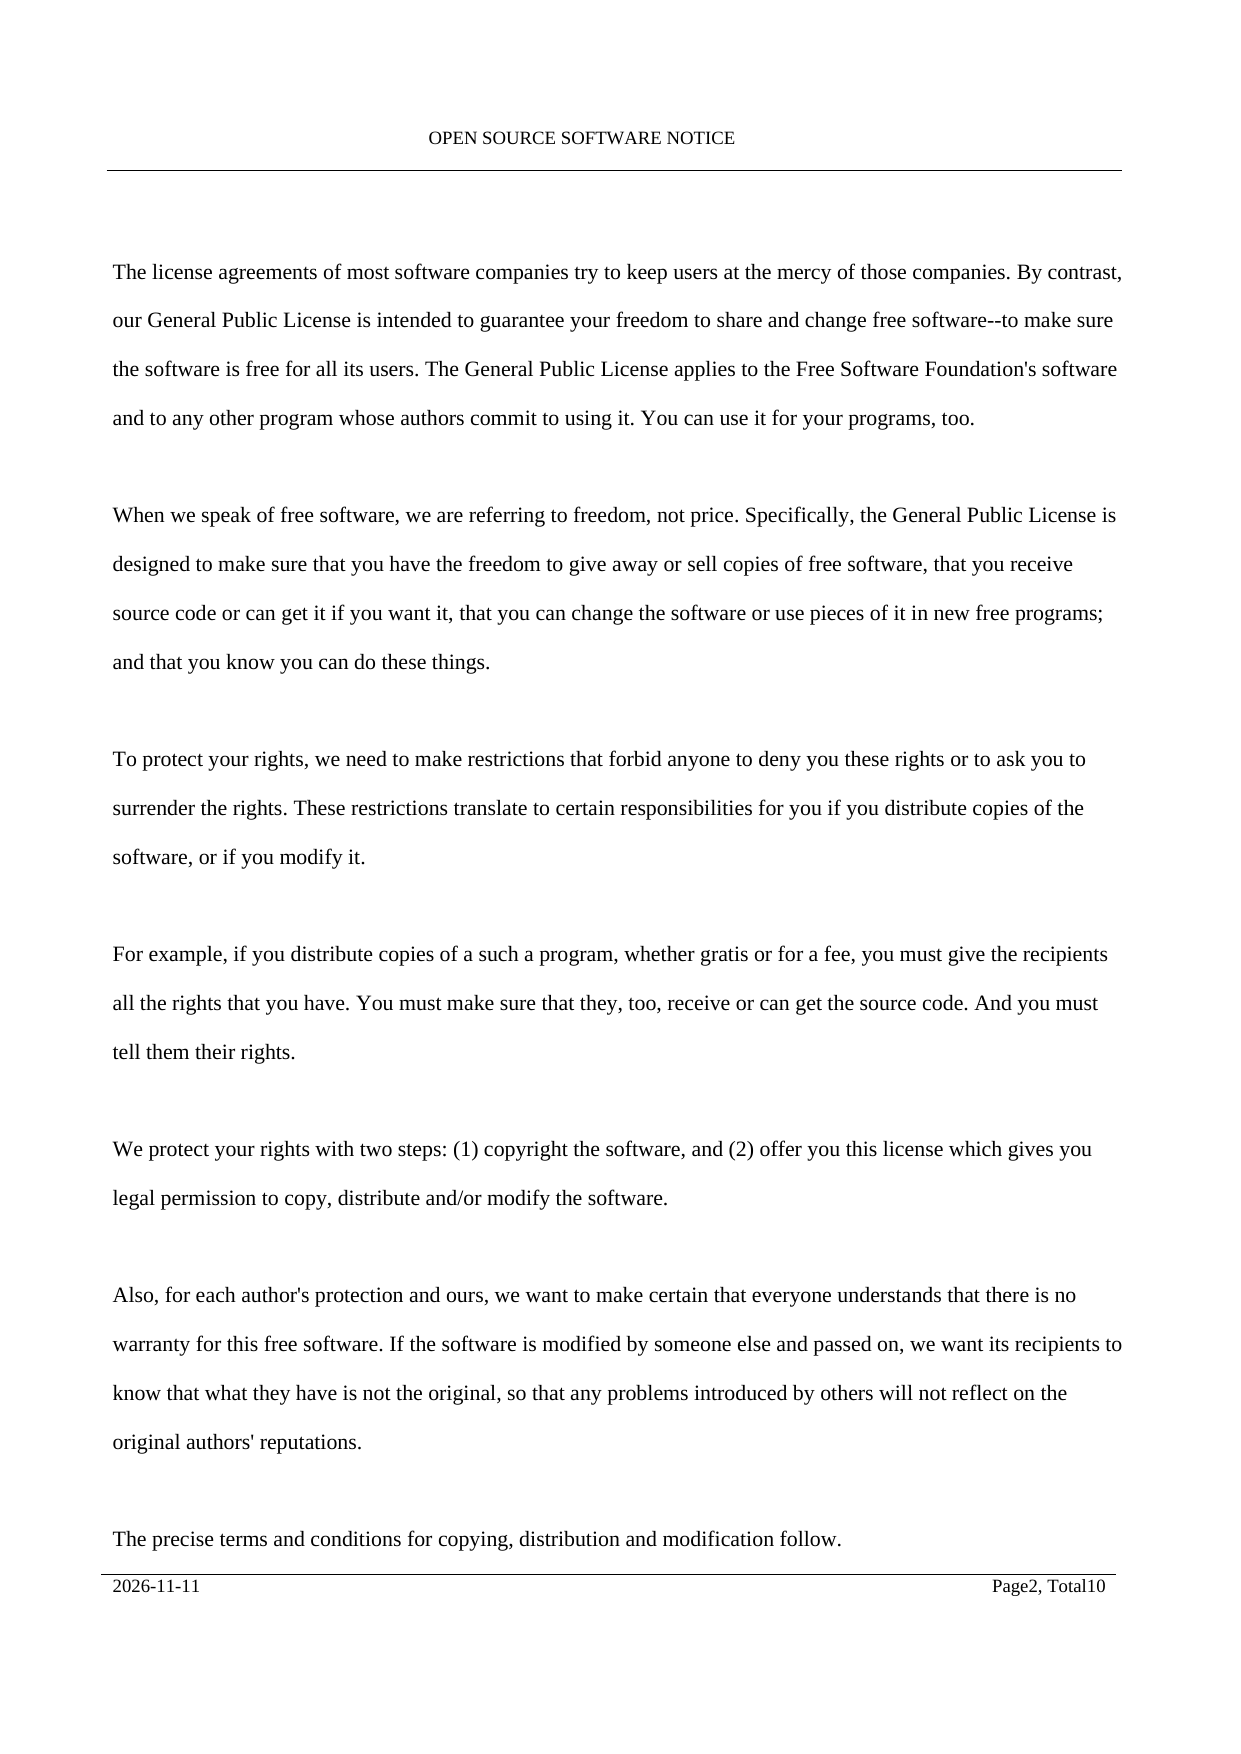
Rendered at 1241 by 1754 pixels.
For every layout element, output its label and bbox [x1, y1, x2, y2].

text [112, 206, 1128, 1555]
